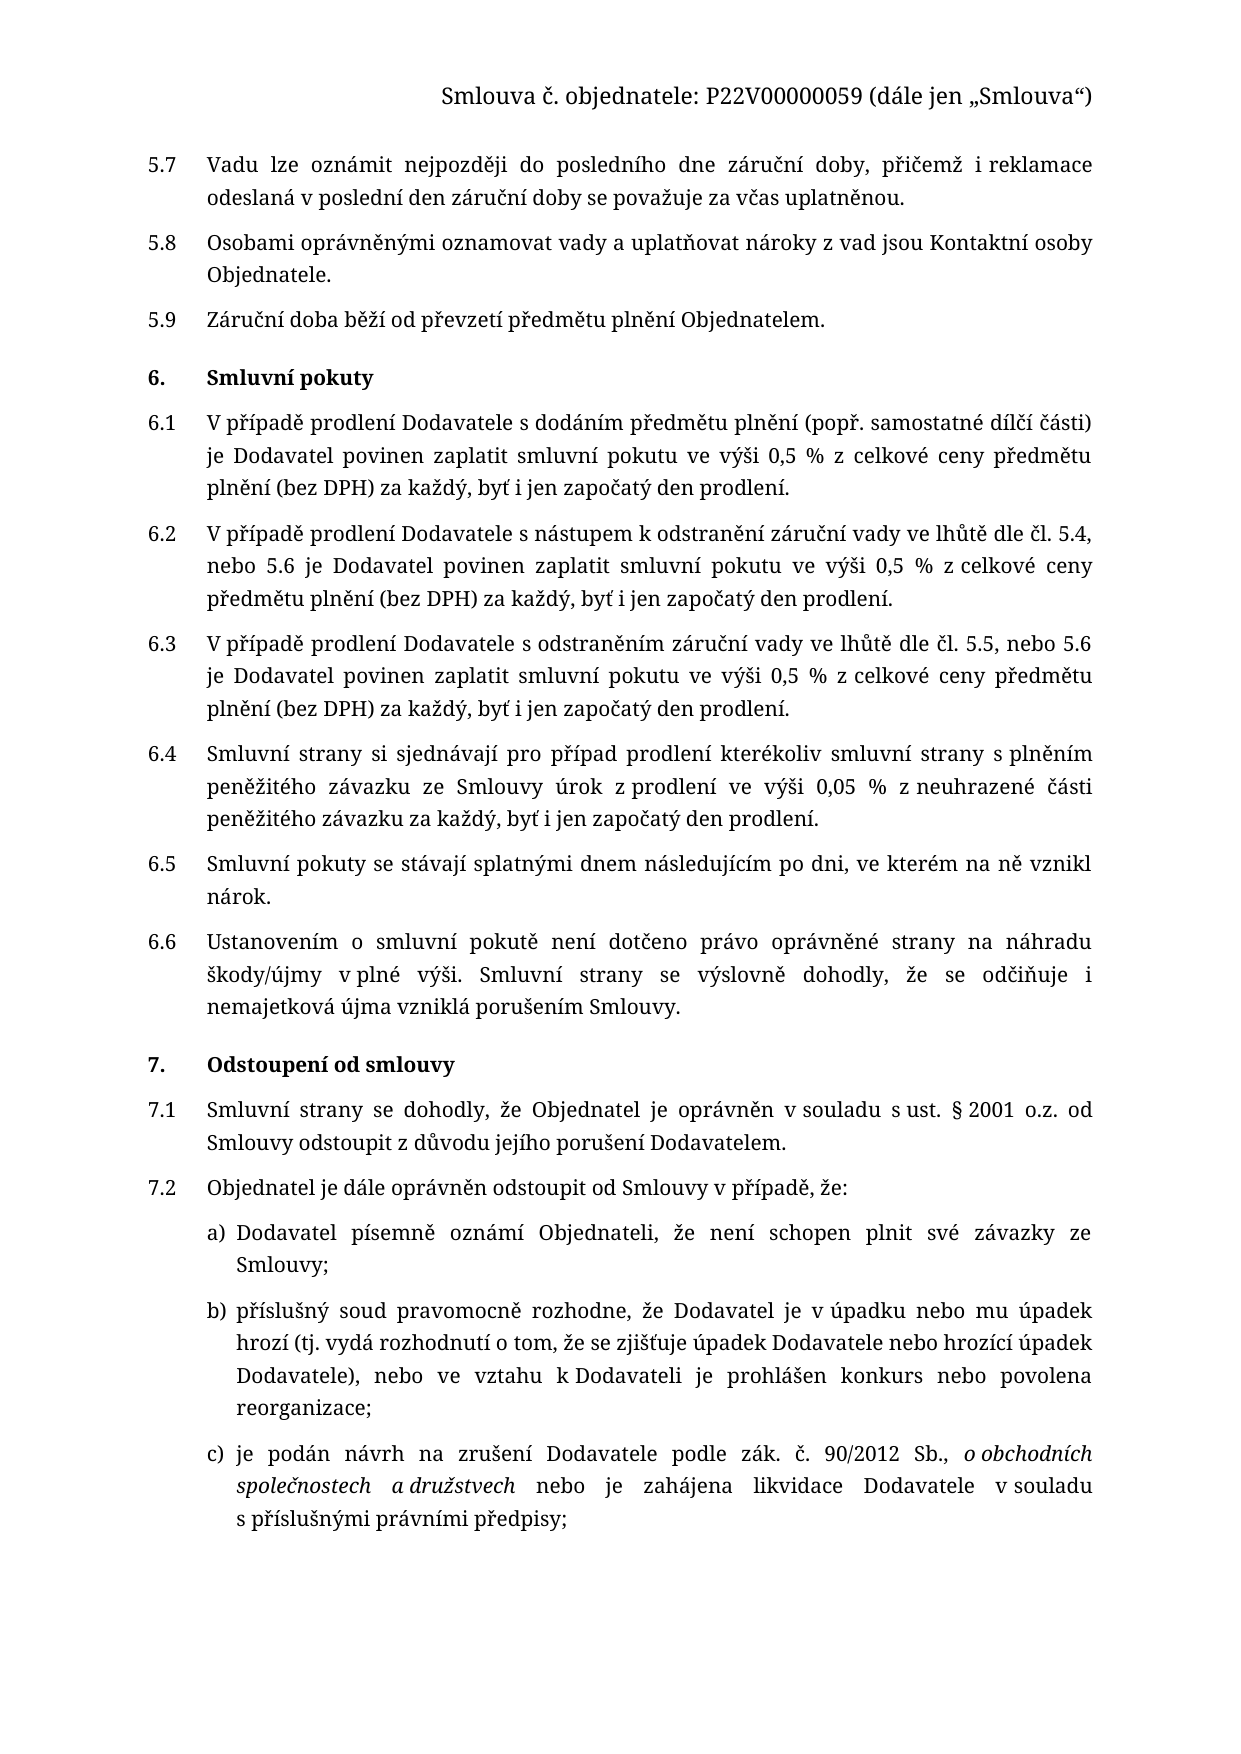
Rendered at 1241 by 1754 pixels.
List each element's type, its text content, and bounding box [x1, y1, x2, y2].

list V případě prodlení Dodavatele s nástupem k odstranění záruční vady ve lhůtě dle čl. 5.4, nebo 5.6 je Dodavatel povinen zaplatit smluvní pokutu ve výši 0,5 % z celkové ceny předmětu plnění (bez DPH) za každý, byť i jen započatý den prodlení. [148, 519, 1093, 612]
list Osobami oprávněnými oznamovat vady a uplatňovat nároky z vad jsou Kontaktní osoby Objednatele. [148, 228, 1093, 289]
list Smluvní strany se dohodly, že Objednatel je oprávněn v souladu s ust. § 2001 o.z. od Smlouvy odstoupit z důvodu jejího porušení Dodavatelem. [148, 1095, 1093, 1156]
list Ustanovením o smluvní pokutě není dotčeno právo oprávněné strany na náhradu škody/újmy v plné výši. Smluvní strany se výslovně dohodly, že se odčiňuje i nemajetková újma vzniklá porušením Smlouvy. [148, 927, 1093, 1021]
list Objednatel je dále oprávněn odstoupit od Smlouvy v případě, že: [148, 1173, 1093, 1201]
list je podán návrh na zrušení Dodavatele podle zák. č. 90/2012 Sb., o obchodních společnostech a družstvech nebo je zahájena likvidace Dodavatele v souladu s příslušnými právními předpisy; [207, 1439, 1093, 1532]
list V případě prodlení Dodavatele s odstraněním záruční vady ve lhůtě dle čl. 5.5, nebo 5.6 je Dodavatel povinen zaplatit smluvní pokutu ve výši 0,5 % z celkové ceny předmětu plnění (bez DPH) za každý, byť i jen započatý den prodlení. [148, 629, 1093, 723]
list Smluvní pokuty [148, 363, 1093, 392]
list Odstoupení od smlouvy [148, 1050, 1093, 1078]
list Dodavatel písemně oznámí Objednateli, že není schopen plnit své závazky ze Smlouvy; [207, 1218, 1093, 1279]
list Smluvní pokuty se stávají splatnými dnem následujícím po dni, ve kterém na ně vznikl nárok. [148, 849, 1093, 911]
list Vadu lze oznámit nejpozději do posledního dne záruční doby, přičemž i reklamace odeslaná v poslední den záruční doby se považuje za včas uplatněnou. [148, 150, 1093, 211]
list Záruční doba běží od převzetí předmětu plnění Objednatelem. [148, 306, 1093, 334]
list příslušný soud pravomocně rozhodne, že Dodavatel je v úpadku nebo mu úpadek hrozí (tj. vydá rozhodnutí o tom, že se zjišťuje úpadek Dodavatele nebo hrozící úpadek Dodavatele), nebo ve vztahu k Dodavateli je prohlášen konkurs nebo povolena reorganizace; [207, 1296, 1093, 1422]
list Smluvní strany si sjednávají pro případ prodlení kterékoliv smluvní strany s plněním peněžitého závazku ze Smlouvy úrok z prodlení ve výši 0,05 % z neuhrazené části peněžitého závazku za každý, byť i jen započatý den prodlení. [148, 739, 1093, 833]
list V případě prodlení Dodavatele s dodáním předmětu plnění (popř. samostatné dílčí části) je Dodavatel povinen zaplatit smluvní pokutu ve výši 0,5 % z celkové ceny předmětu plnění (bez DPH) za každý, byť i jen započatý den prodlení. [148, 408, 1093, 502]
